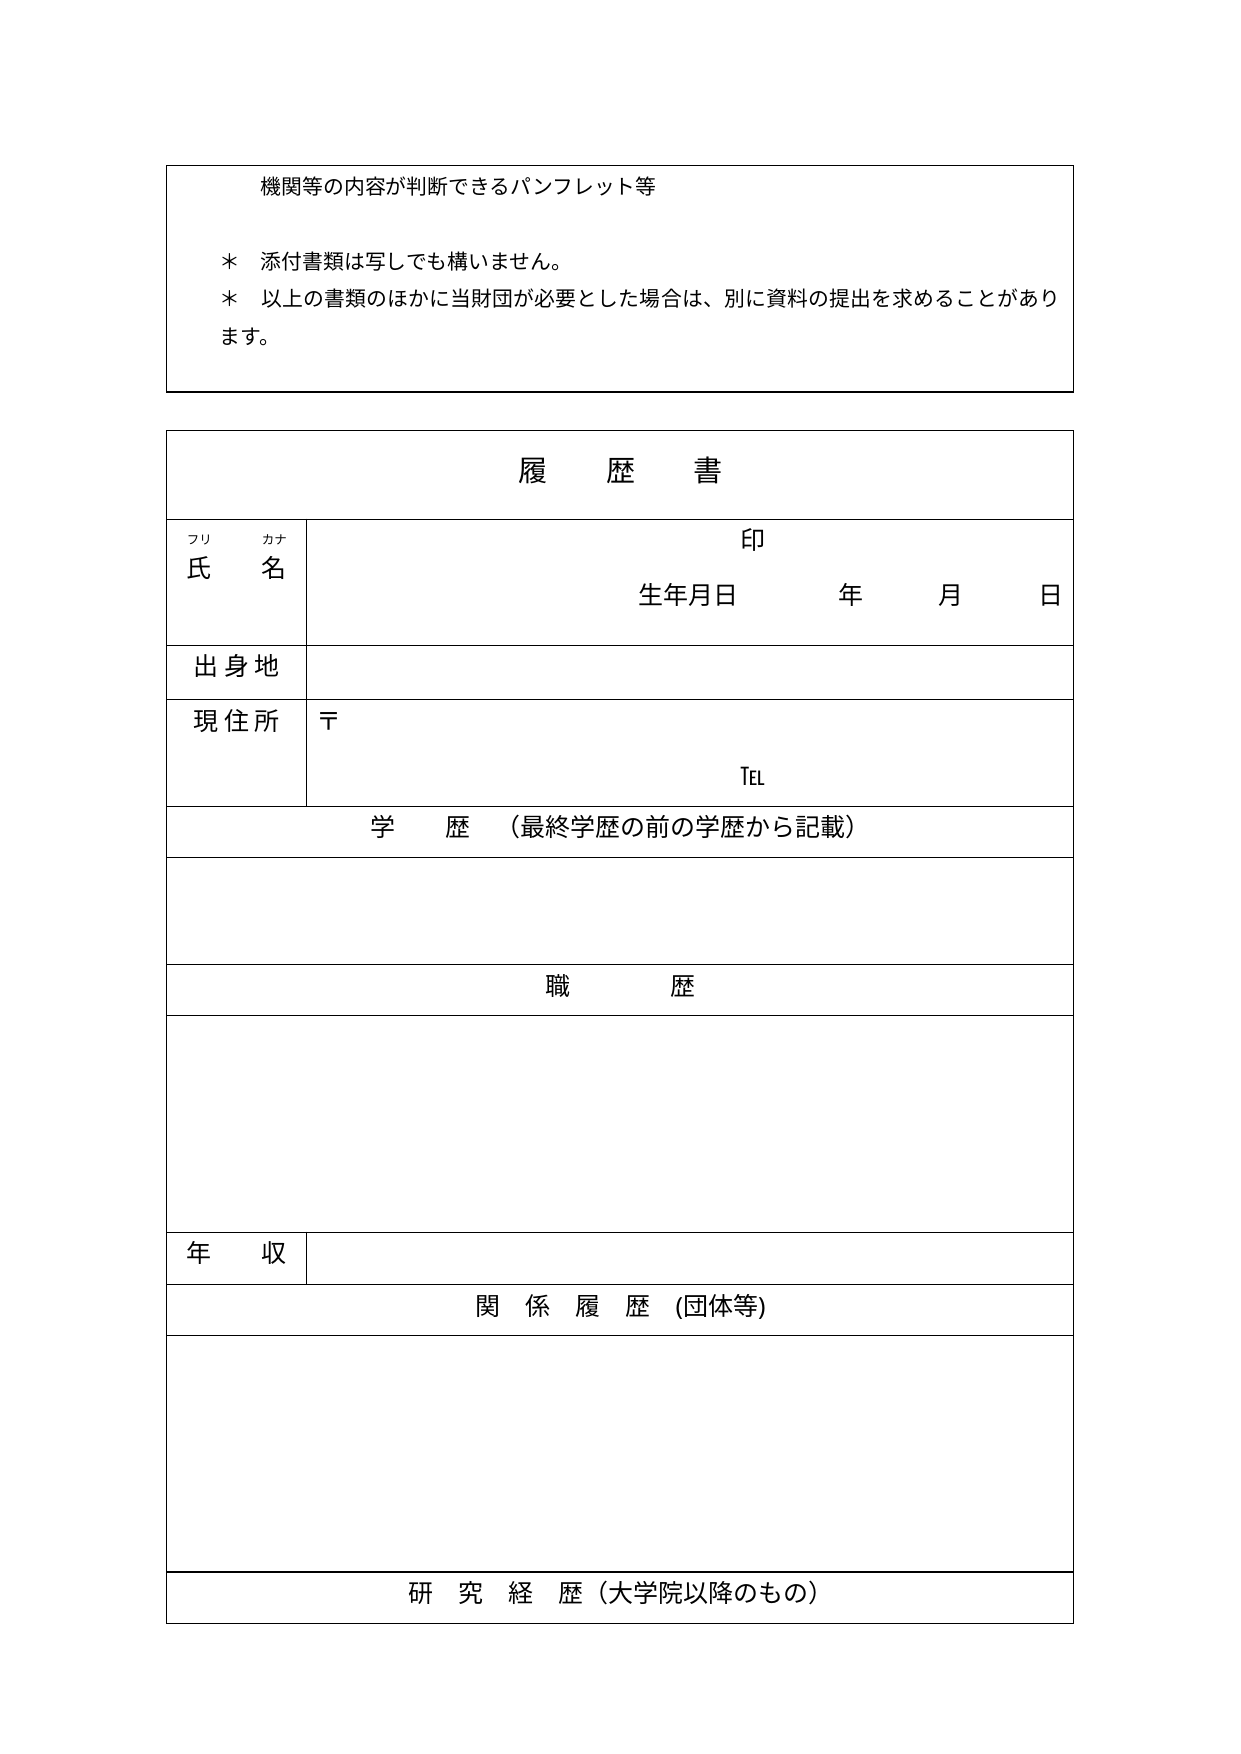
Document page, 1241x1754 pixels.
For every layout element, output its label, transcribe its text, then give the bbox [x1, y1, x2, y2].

table_cell 出 身 地 [167, 646, 306, 699]
table_cell [307, 646, 1073, 699]
table_cell 印 生年月日 年 月 日 [307, 520, 1073, 645]
table_cell 年 収 [167, 1233, 306, 1284]
table_cell 〒 ℡ [307, 700, 1073, 806]
table_cell 学 歴 （最終学歴の前の学歴から記載） [167, 807, 1073, 857]
table_cell 職 歴 [167, 965, 1073, 1015]
table_cell 現 住 所 [167, 700, 306, 806]
table_cell [167, 858, 1073, 964]
table_cell 研 究 経 歴（大学院以降のもの） [167, 1573, 1073, 1622]
table_cell [167, 520, 306, 645]
table_header 履 歴 書 [167, 431, 1073, 518]
table_cell [307, 1233, 1073, 1284]
table_cell [167, 1336, 1073, 1571]
table_cell [167, 1016, 1073, 1232]
table_cell 関 係 履 歴 (団体等) [167, 1285, 1073, 1335]
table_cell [167, 166, 1073, 391]
